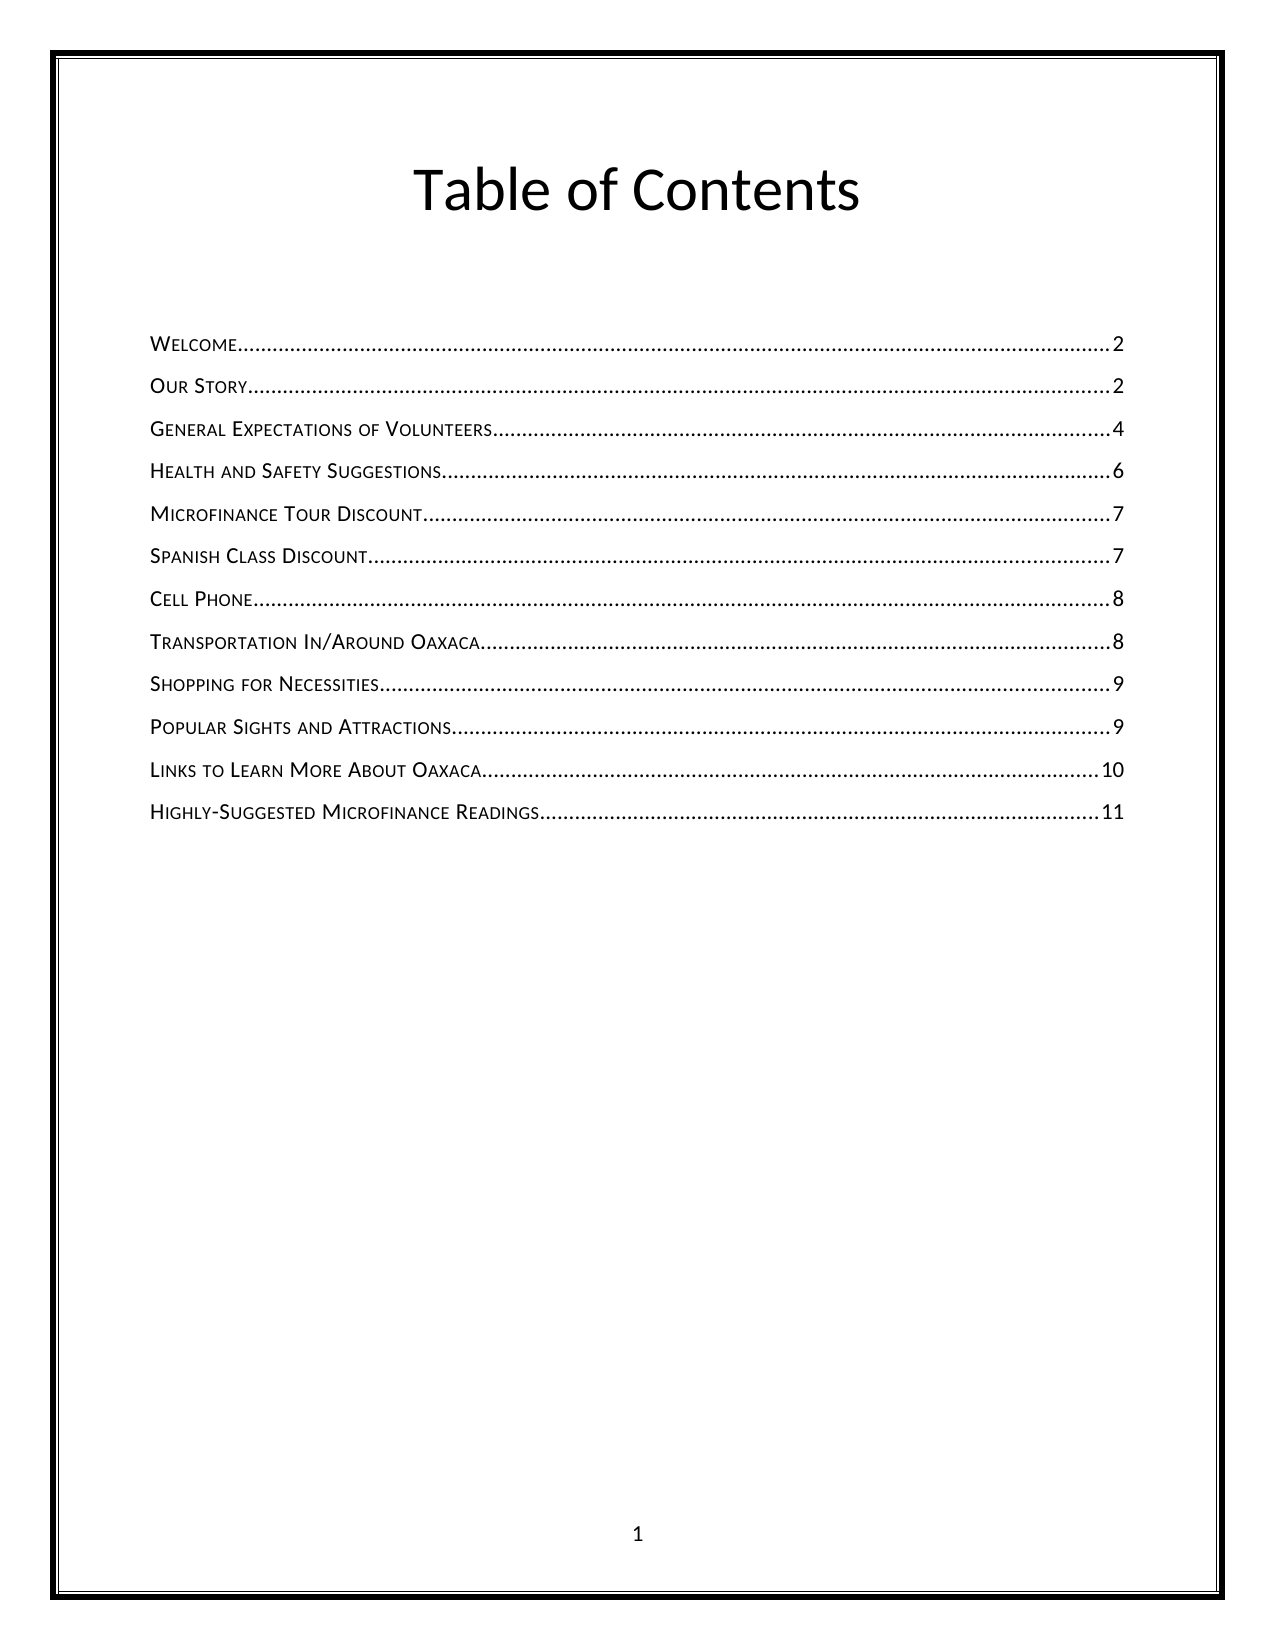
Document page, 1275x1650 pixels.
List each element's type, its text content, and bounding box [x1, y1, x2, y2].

text Table of Contents [150, 150, 1125, 226]
